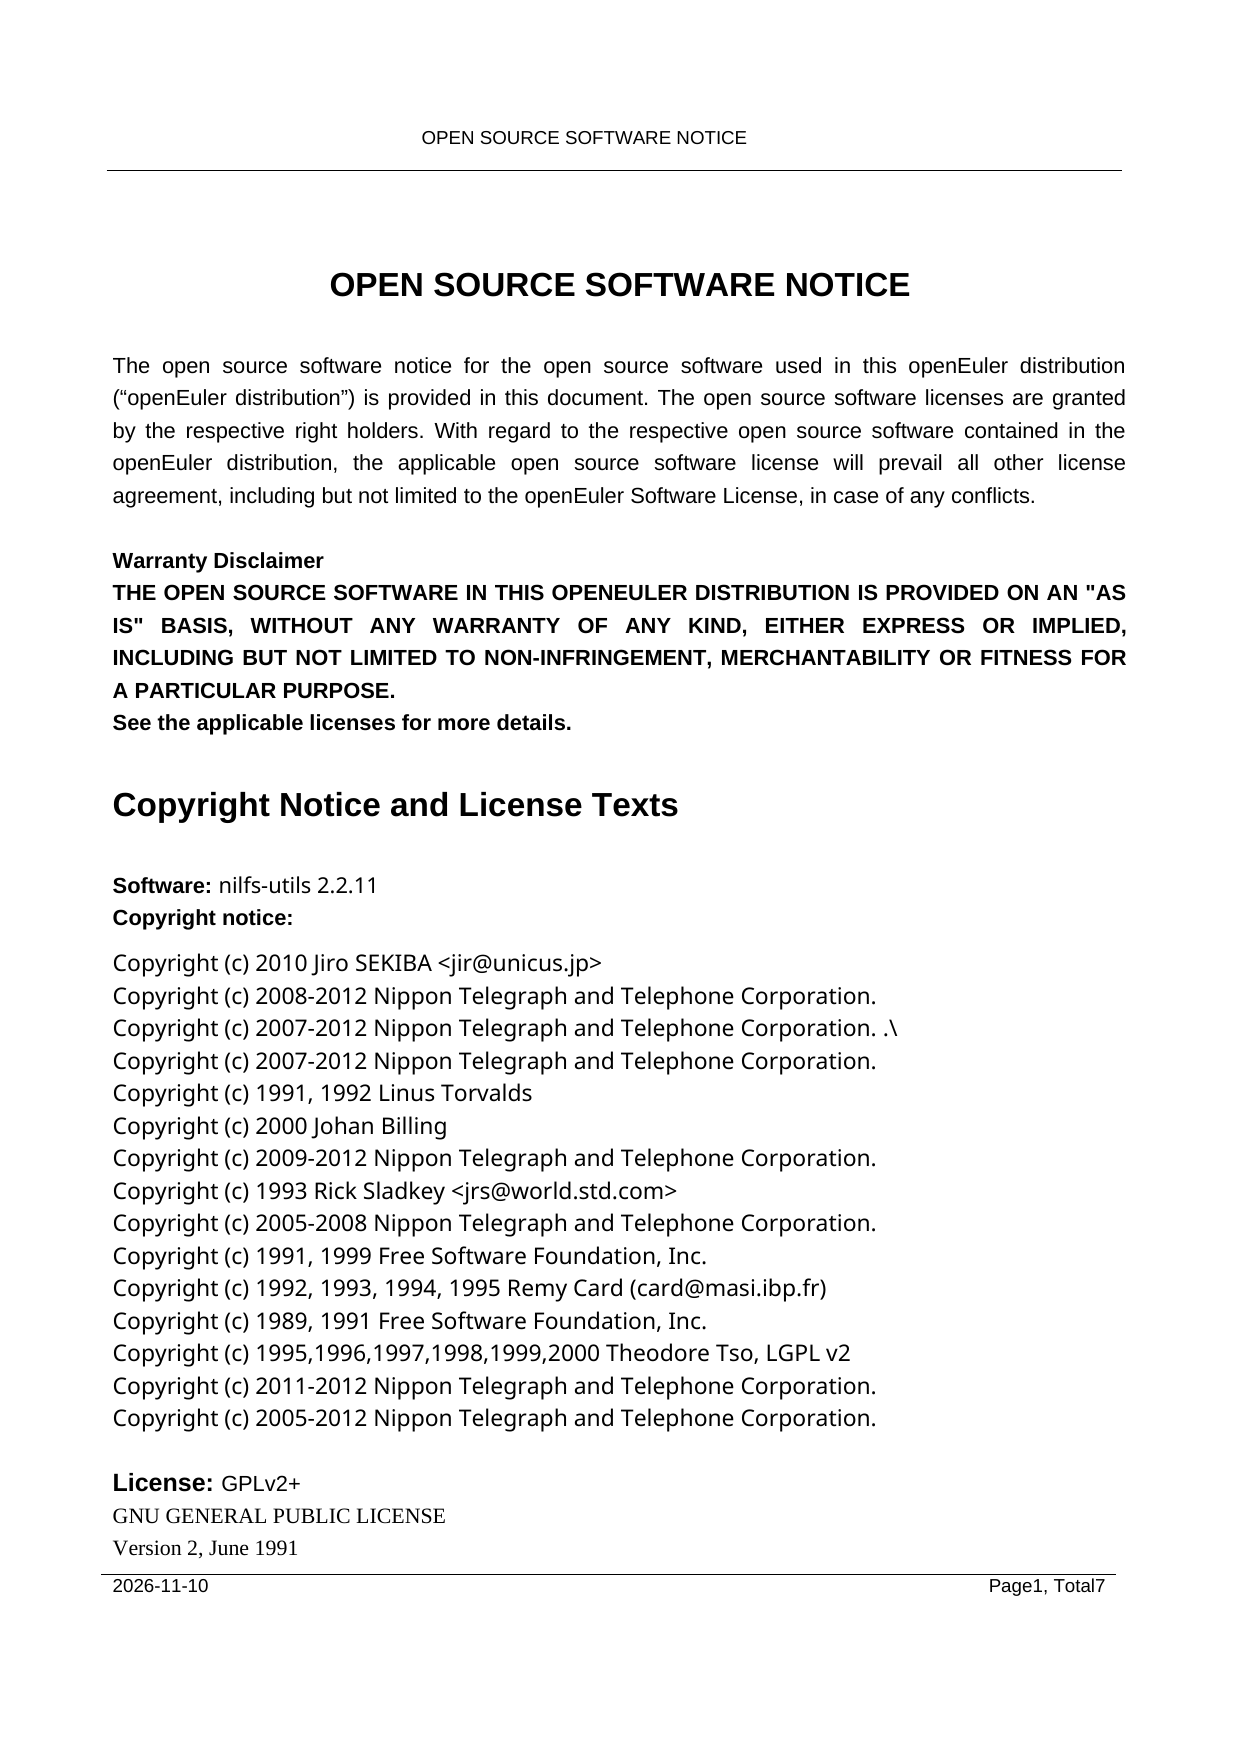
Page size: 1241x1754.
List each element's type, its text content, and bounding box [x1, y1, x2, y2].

text The open source software notice for the open source software used in this openEuler distribution (“openEuler distribution”) is provided in this document. The open source software licenses are granted by the respective right holders. With regard to the respective open source software contained in the openEuler distribution, the applicable open source software license will prevail all other license agreement, including but not limited to the openEuler Software License, in case of any conflicts. [112, 349, 1128, 511]
text Copyright Notice and License Texts [112, 771, 1128, 836]
text Copyright notice: [112, 901, 1128, 934]
text License: GPLv2+ [112, 1467, 1128, 1499]
text Copyright (c) 2010 Jiro SEKIBA <jir@unicus.jp> Copyright (c) 2008-2012 Nippon Telegraph and Telephone Corporation. Copyright (c) 2007-2012 Nippon Telegraph and Telephone Corporation. .\ Copyright (c) 2007-2012 Nippon Telegraph and Telephone Corporation. Copyright (c) 1991, 1992 Linus Torvalds Copyright (c) 2000 Johan Billing Copyright (c) 2009-2012 Nippon Telegraph and Telephone Corporation. Copyright (c) 1993 Rick Sladkey <jrs@world.std.com> Copyright (c) 2005-2008 Nippon Telegraph and Telephone Corporation. Copyright (c) 1991, 1999 Free Software Foundation, Inc. Copyright (c) 1992, 1993, 1994, 1995 Remy Card (card@masi.ibp.fr) Copyright (c) 1989, 1991 Free Software Foundation, Inc. Copyright (c) 1995,1996,1997,1998,1999,2000 Theodore Tso, LGPL v2 Copyright (c) 2011-2012 Nippon Telegraph and Telephone Corporation. Copyright (c) 2005-2012 Nippon Telegraph and Telephone Corporation. [112, 947, 1128, 1467]
text Warranty Disclaimer [112, 544, 1128, 576]
text OPEN SOURCE SOFTWARE NOTICE [112, 251, 1128, 316]
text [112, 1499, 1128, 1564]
title Software: nilfs-utils 2.2.11 [112, 869, 1128, 901]
text THE OPEN SOURCE SOFTWARE IN THIS OPENEULER DISTRIBUTION IS PROVIDED ON AN "AS IS" BASIS, WITHOUT ANY WARRANTY OF ANY KIND, EITHER EXPRESS OR IMPLIED, INCLUDING BUT NOT LIMITED TO NON-INFRINGEMENT, MERCHANTABILITY OR FITNESS FOR A PARTICULAR PURPOSE. See the applicable licenses for more details. [112, 576, 1128, 739]
